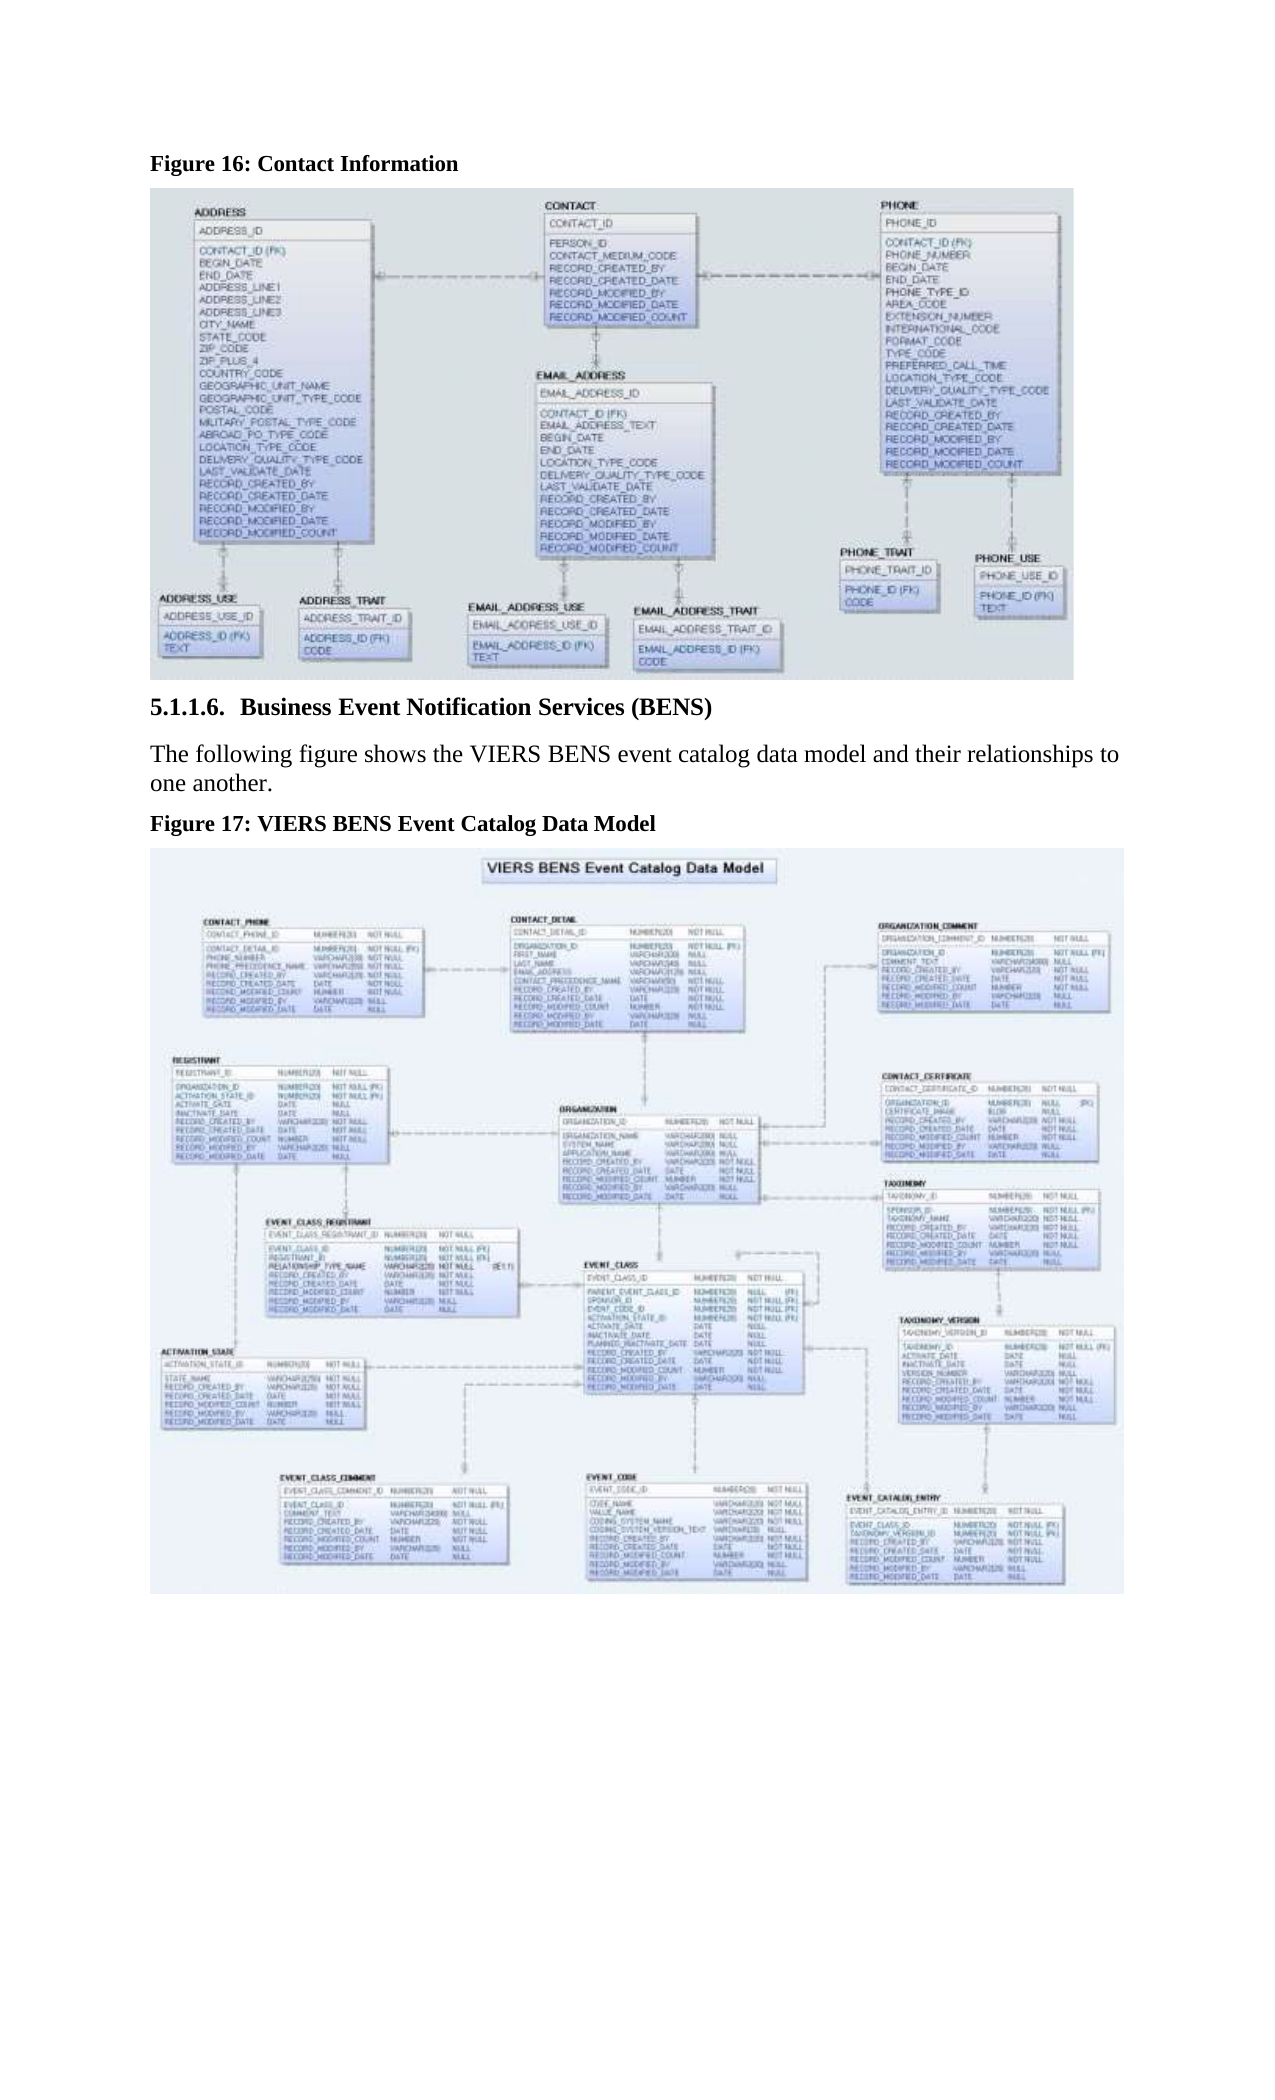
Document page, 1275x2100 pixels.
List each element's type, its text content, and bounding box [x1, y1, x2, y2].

text The following figure shows the VIERS BENS event catalog data model and their relationships to one another. [150, 739, 1124, 797]
picture [150, 848, 1125, 1594]
text Figure 16: Contact Information [150, 150, 1137, 176]
subtitle Business Event Notification Services (BENS) [150, 692, 1137, 721]
picture [150, 188, 1074, 680]
text Figure 17: VIERS BENS Event Catalog Data Model [150, 810, 1137, 836]
